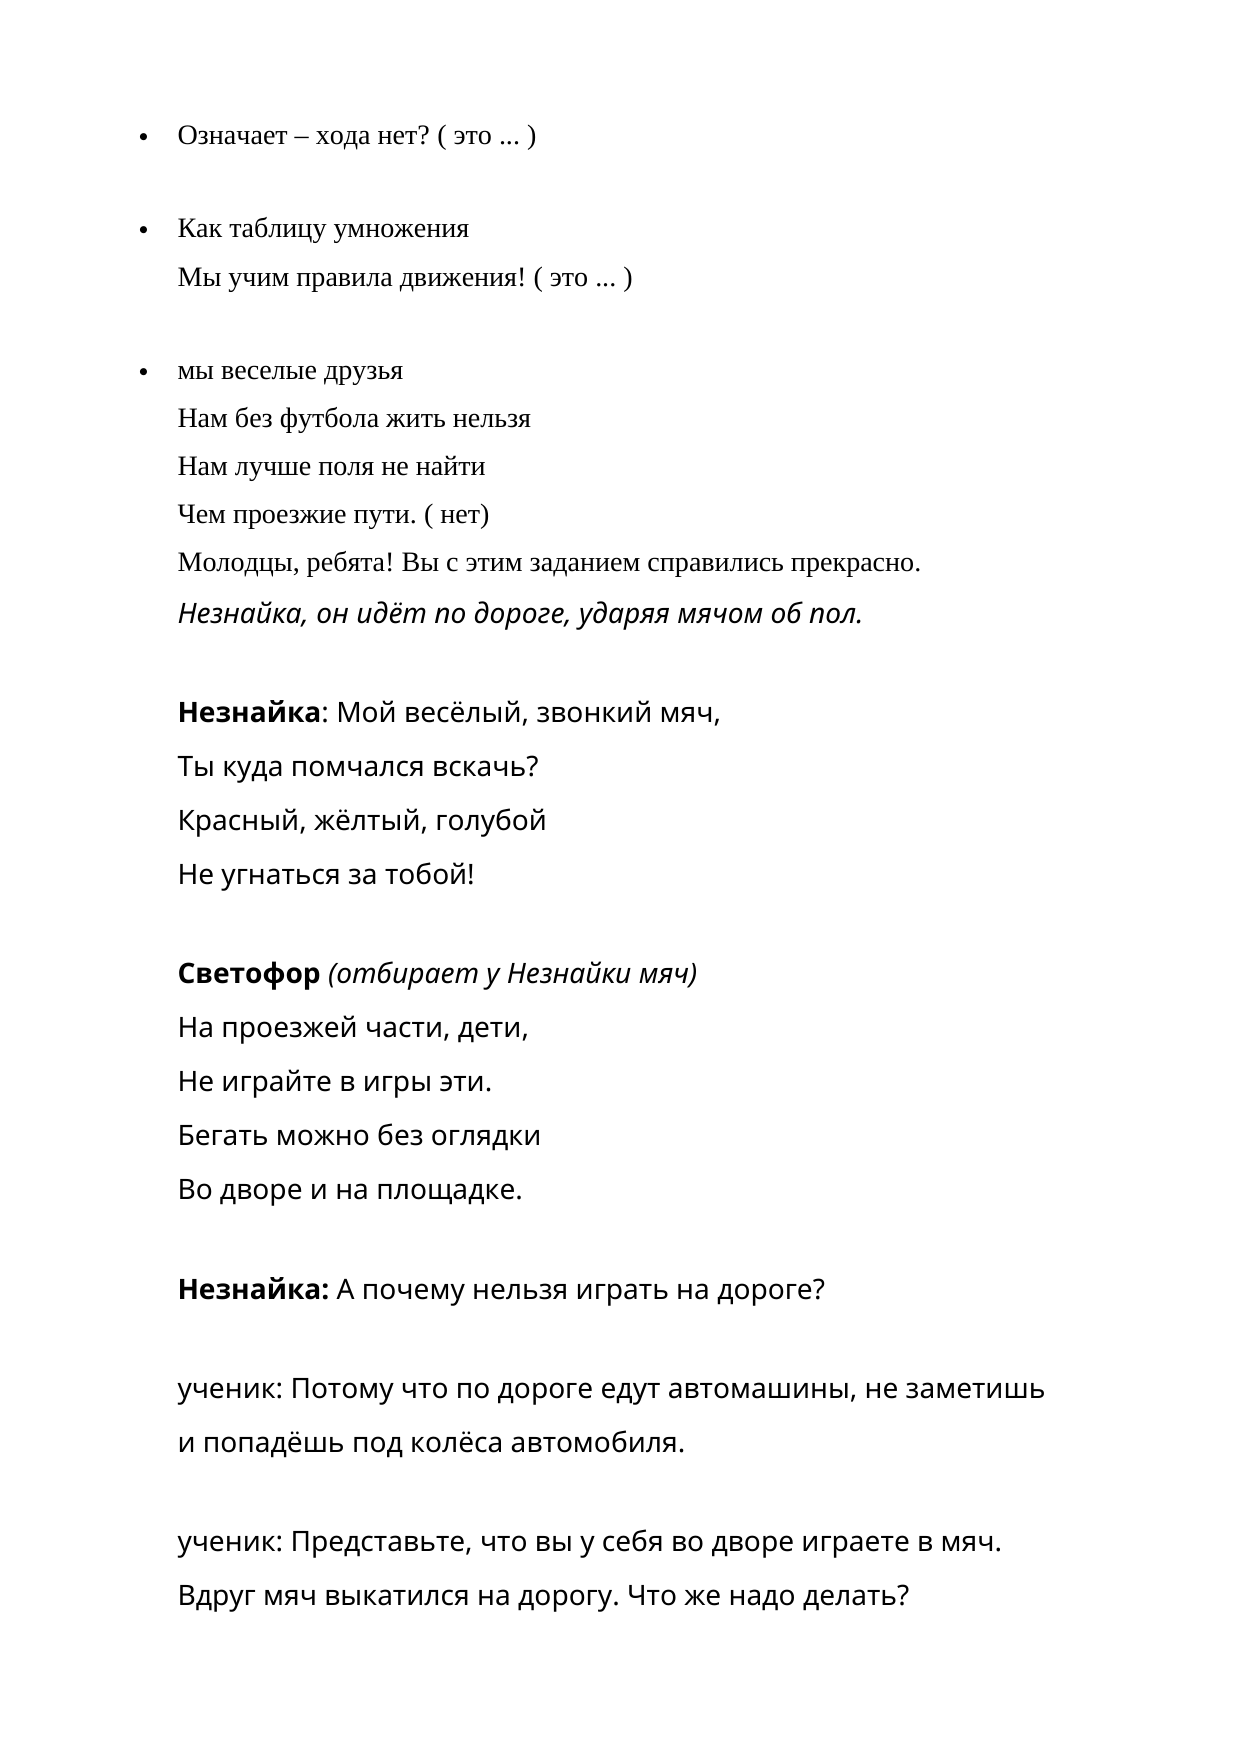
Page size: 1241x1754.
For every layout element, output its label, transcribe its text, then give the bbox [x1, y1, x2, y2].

text Незнайка, он идёт по дороге, ударяя мячом об пол. [177, 593, 1152, 631]
text Незнайка: А почему нельзя играть на дороге? [177, 1269, 1152, 1307]
list Означает – хода нет? ( это ... ) [140, 118, 1152, 151]
text ученик: Представьте, что вы у себя во дворе играете в мяч. [177, 1522, 1152, 1560]
text Нам без футбола жить нельзя [177, 401, 1152, 433]
text Не играйте в игры эти. [177, 1062, 1152, 1100]
text Нам лучше поля не найти [177, 449, 1152, 481]
text Вдруг мяч выкатился на дорогу. Что же надо делать? [177, 1576, 1152, 1614]
list Как таблицу умножения [140, 212, 1152, 244]
text Чем проезжие пути. ( нет) [177, 497, 1152, 529]
text Незнайка: Мой весёлый, звонкий мяч, [177, 692, 1152, 731]
text Мы учим правила движения! ( это ... ) [177, 259, 1152, 292]
text Светофор (отбирает у Незнайки мяч) [177, 954, 1152, 992]
text и попадёшь под колёса автомобиля. [177, 1422, 1152, 1461]
text Во дворе и на площадке. [177, 1169, 1152, 1208]
text Красный, жёлтый, голубой [177, 800, 1152, 839]
text Бегать можно без оглядки [177, 1116, 1152, 1154]
text Ты куда помчался вскачь? [177, 746, 1152, 785]
text ученик: Потому что по дороге едут автомашины, не заметишь [177, 1368, 1152, 1407]
list мы веселые друзья [140, 353, 1152, 385]
text Молодцы, ребята! Вы с этим заданием справились прекрасно. [177, 545, 1152, 577]
text Не угнаться за тобой! [177, 854, 1152, 893]
text На проезжей части, дети, [177, 1008, 1152, 1046]
